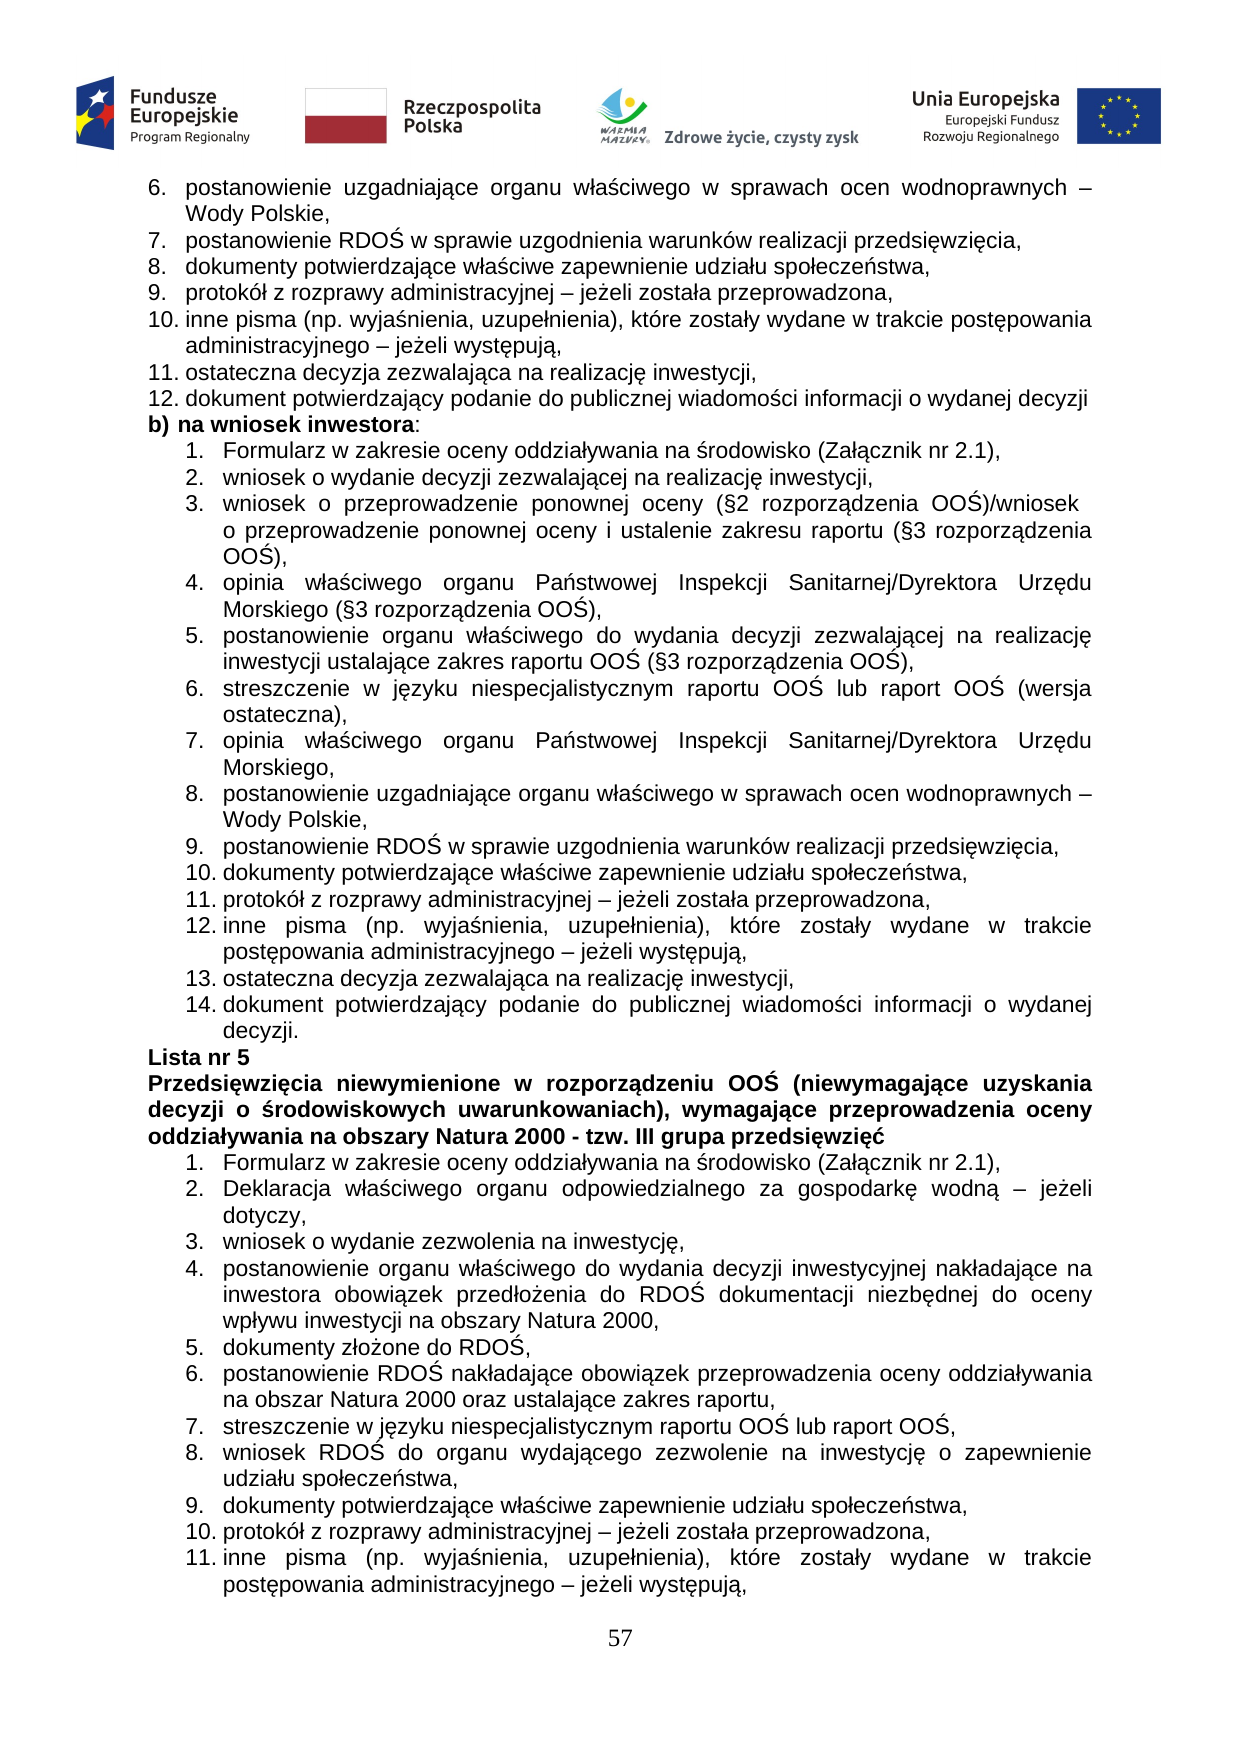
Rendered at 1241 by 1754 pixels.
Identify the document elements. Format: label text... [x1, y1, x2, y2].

list inne pisma (np. wyjaśnienia, uzupełnienia), które zostały wydane w trakcie postępowania administracyjnego – jeżeli występują, [185, 912, 1093, 964]
list ostateczna decyzja zezwalająca na realizację inwestycji, [185, 964, 1093, 991]
list dokumenty potwierdzające właściwe zapewnienie udziału społeczeństwa, [148, 253, 1093, 279]
list Formularz w zakresie oceny oddziaływania na środowisko (Załącznik nr 2.1), [185, 437, 1093, 464]
list dokumenty złożone do RDOŚ, [185, 1333, 1093, 1360]
list wniosek o wydanie decyzji zezwalającej na realizację inwestycji, [185, 464, 1093, 490]
list wniosek o przeprowadzenie ponownej oceny (§2 rozporządzenia OOŚ)/wniosek o przeprowadzenie ponownej oceny i ustalenie zakresu raportu (§3 rozporządzenia OOŚ), [185, 490, 1093, 569]
text Przedsięwzięcia niewymienione w rozporządzeniu OOŚ (niewymagające uzyskania decyzji o środowiskowych uwarunkowaniach), wymagające przeprowadzenia oceny oddziaływania na obszary Natura 2000 - tzw. III grupa przedsięwzięć [148, 1070, 1093, 1149]
list wniosek RDOŚ do organu wydającego zezwolenie na inwestycję o zapewnienie udziału społeczeństwa, [185, 1439, 1093, 1492]
list postanowienie RDOŚ w sprawie uzgodnienia warunków realizacji przedsięwzięcia, [185, 833, 1093, 859]
list inne pisma (np. wyjaśnienia, uzupełnienia), które zostały wydane w trakcie postępowania administracyjnego – jeżeli występują, [185, 1544, 1093, 1597]
list ostateczna decyzja zezwalająca na realizację inwestycji, [148, 358, 1093, 385]
list dokument potwierdzający podanie do publicznej wiadomości informacji o wydanej decyzji [148, 385, 1093, 411]
list wniosek o wydanie zezwolenia na inwestycję, [185, 1228, 1093, 1254]
list protokół z rozprawy administracyjnej – jeżeli została przeprowadzona, [185, 886, 1093, 912]
list opinia właściwego organu Państwowej Inspekcji Sanitarnej/Dyrektora Urzędu Morskiego (§3 rozporządzenia OOŚ), [185, 569, 1093, 622]
list postanowienie organu właściwego do wydania decyzji inwestycyjnej nakładające na inwestora obowiązek przedłożenia do RDOŚ dokumentacji niezbędnej do oceny wpływu inwestycji na obszary Natura 2000, [185, 1254, 1093, 1333]
list Deklaracja właściwego organu odpowiedzialnego za gospodarkę wodną – jeżeli dotyczy, [185, 1175, 1093, 1228]
list postanowienie uzgadniające organu właściwego w sprawach ocen wodnoprawnych – Wody Polskie, [148, 168, 1093, 227]
list streszczenie w języku niespecjalistycznym raportu OOŚ lub raport OOŚ (wersja ostateczna), [185, 675, 1093, 727]
list dokumenty potwierdzające właściwe zapewnienie udziału społeczeństwa, [185, 1492, 1093, 1518]
list opinia właściwego organu Państwowej Inspekcji Sanitarnej/Dyrektora Urzędu Morskiego, [185, 727, 1093, 780]
text Lista nr 5 [148, 1044, 1093, 1070]
picture [35, 55, 1198, 168]
list postanowienie organu właściwego do wydania decyzji zezwalającej na realizację inwestycji ustalające zakres raportu OOŚ (§3 rozporządzenia OOŚ), [185, 622, 1093, 675]
list postanowienie RDOŚ nakładające obowiązek przeprowadzenia oceny oddziaływania na obszar Natura 2000 oraz ustalające zakres raportu, [185, 1360, 1093, 1413]
list dokumenty potwierdzające właściwe zapewnienie udziału społeczeństwa, [185, 859, 1093, 886]
list protokół z rozprawy administracyjnej – jeżeli została przeprowadzona, [148, 279, 1093, 306]
list dokument potwierdzający podanie do publicznej wiadomości informacji o wydanej decyzji. [185, 991, 1093, 1044]
list na wniosek inwestora: [148, 411, 1093, 437]
list postanowienie RDOŚ w sprawie uzgodnienia warunków realizacji przedsięwzięcia, [148, 227, 1093, 253]
list protokół z rozprawy administracyjnej – jeżeli została przeprowadzona, [185, 1518, 1093, 1544]
list Formularz w zakresie oceny oddziaływania na środowisko (Załącznik nr 2.1), [185, 1149, 1093, 1175]
list inne pisma (np. wyjaśnienia, uzupełnienia), które zostały wydane w trakcie postępowania administracyjnego – jeżeli występują, [148, 306, 1093, 358]
list postanowienie uzgadniające organu właściwego w sprawach ocen wodnoprawnych – Wody Polskie, [185, 780, 1093, 833]
list streszczenie w języku niespecjalistycznym raportu OOŚ lub raport OOŚ, [185, 1413, 1093, 1439]
